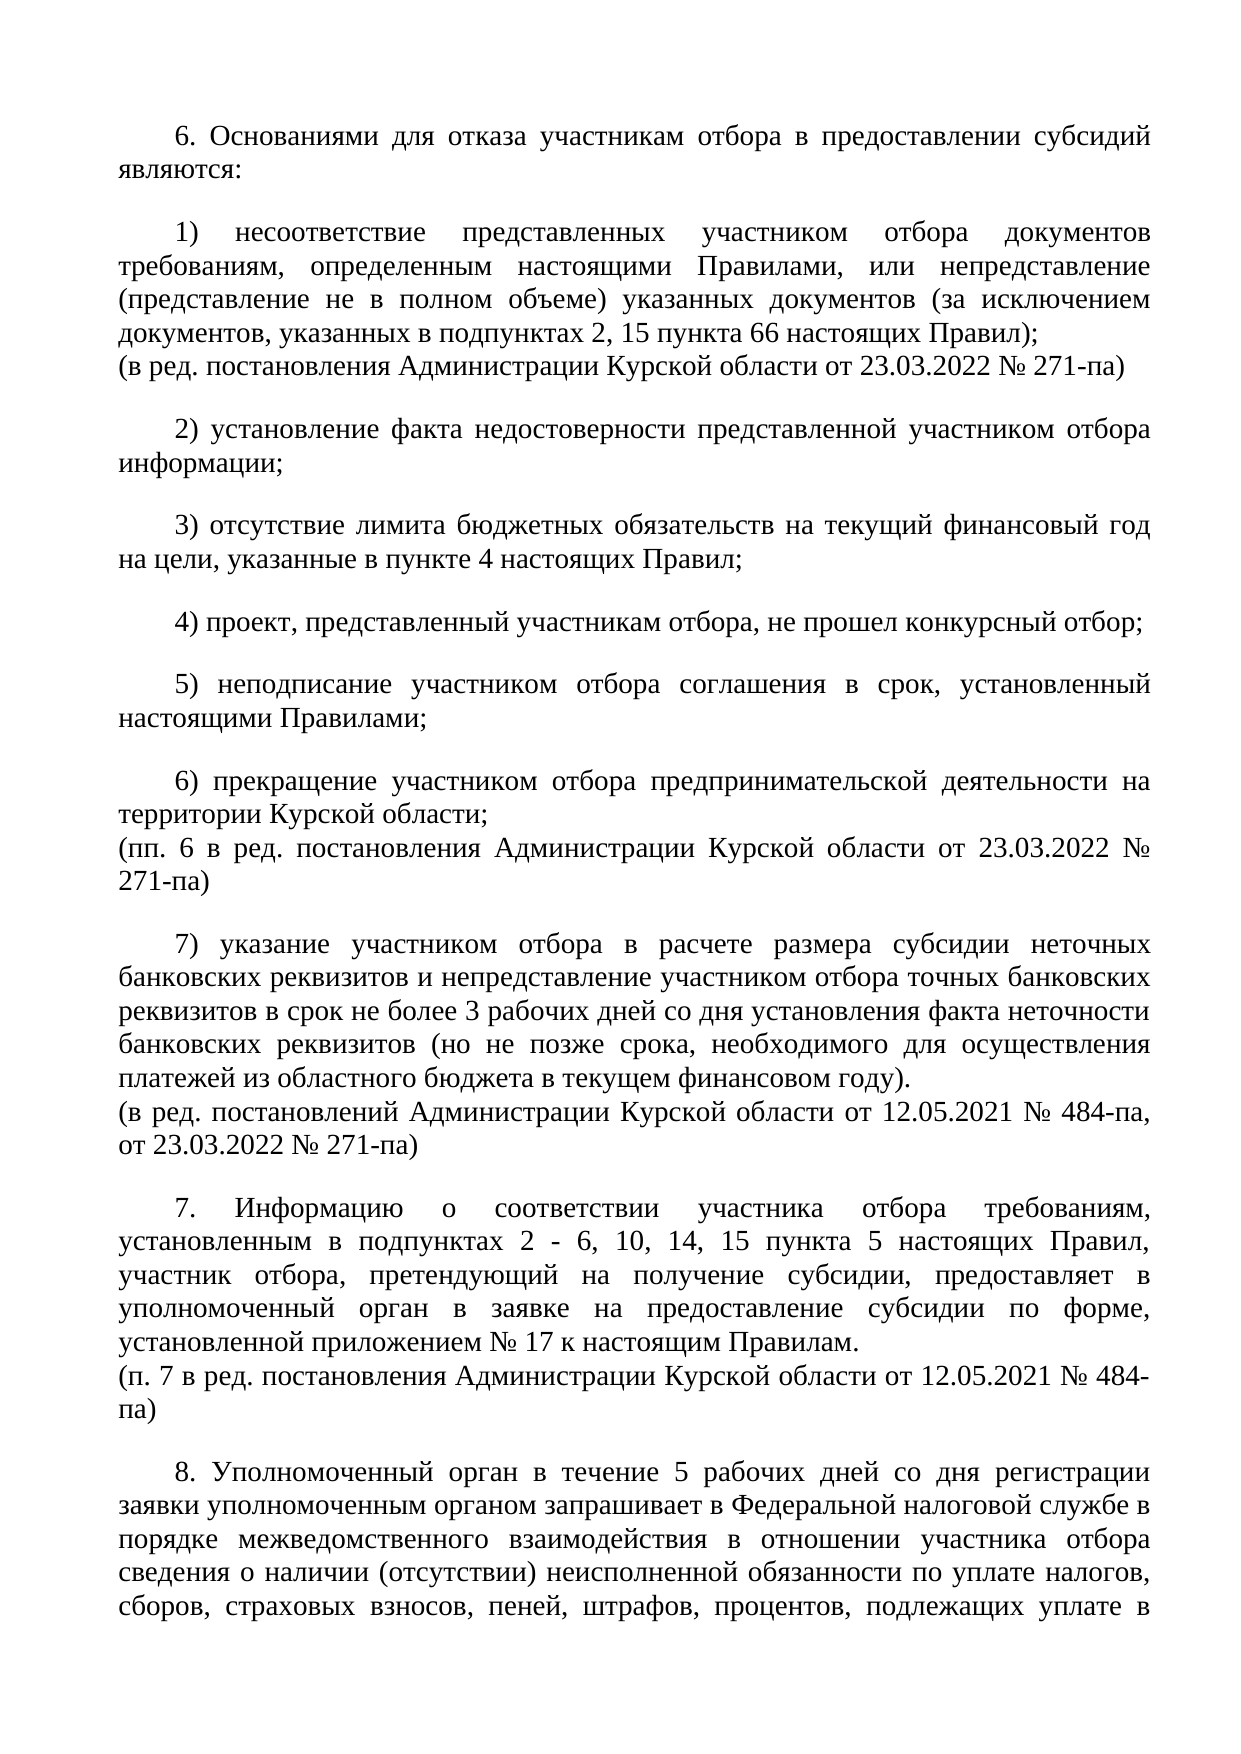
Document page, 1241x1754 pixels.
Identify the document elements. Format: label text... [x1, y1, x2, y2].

text 6) прекращение участником отбора предпринимательской деятельности на территории Курской области; [118, 763, 1152, 830]
text 1) несоответствие представленных участником отбора документов требованиям, определенным настоящими Правилами, или непредставление (представление не в полном объеме) указанных документов (за исключением документов, указанных в подпунктах 2, 15 пункта 66 настоящих Правил); [118, 214, 1152, 348]
text 3) отсутствие лимита бюджетных обязательств на текущий финансовый год на цели, указанные в пункте 4 настоящих Правил; [118, 507, 1152, 574]
text 7. Информацию о соответствии участника отбора требованиям, установленным в подпунктах 2 - 6, 10, 14, 15 пункта 5 настоящих Правил, участник отбора, претендующий на получение субсидии, предоставляет в уполномоченный орган в заявке на предоставление субсидии по форме, установленной приложением № 17 к настоящим Правилам. [118, 1190, 1152, 1358]
text 6. Основаниями для отказа участникам отбора в предоставлении субсидий являются: [118, 118, 1152, 185]
text 2) установление факта недостоверности представленной участником отбора информации; [118, 411, 1152, 478]
text (п. 7 в ред. постановления Администрации Курской области от 12.05.2021 № 484-па) [118, 1358, 1152, 1425]
text (пп. 6 в ред. постановления Администрации Курской области от 23.03.2022 № 271-па) [118, 830, 1152, 897]
text (в ред. постановлений Администрации Курской области от 12.05.2021 № 484-па, от 23.03.2022 № 271-па) [118, 1094, 1152, 1161]
text (в ред. постановления Администрации Курской области от 23.03.2022 № 271-па) [118, 348, 1152, 382]
text 5) неподписание участником отбора соглашения в срок, установленный настоящими Правилами; [118, 666, 1152, 733]
text 4) проект, представленный участникам отбора, не прошел конкурсный отбор; [118, 604, 1152, 637]
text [118, 1454, 1152, 1622]
text 7) указание участником отбора в расчете размера субсидии неточных банковских реквизитов и непредставление участником отбора точных банковских реквизитов в срок не более 3 рабочих дней со дня установления факта неточности банковских реквизитов (но не позже срока, необходимого для осуществления платежей из областного бюджета в текущем финансовом году). [118, 926, 1152, 1094]
